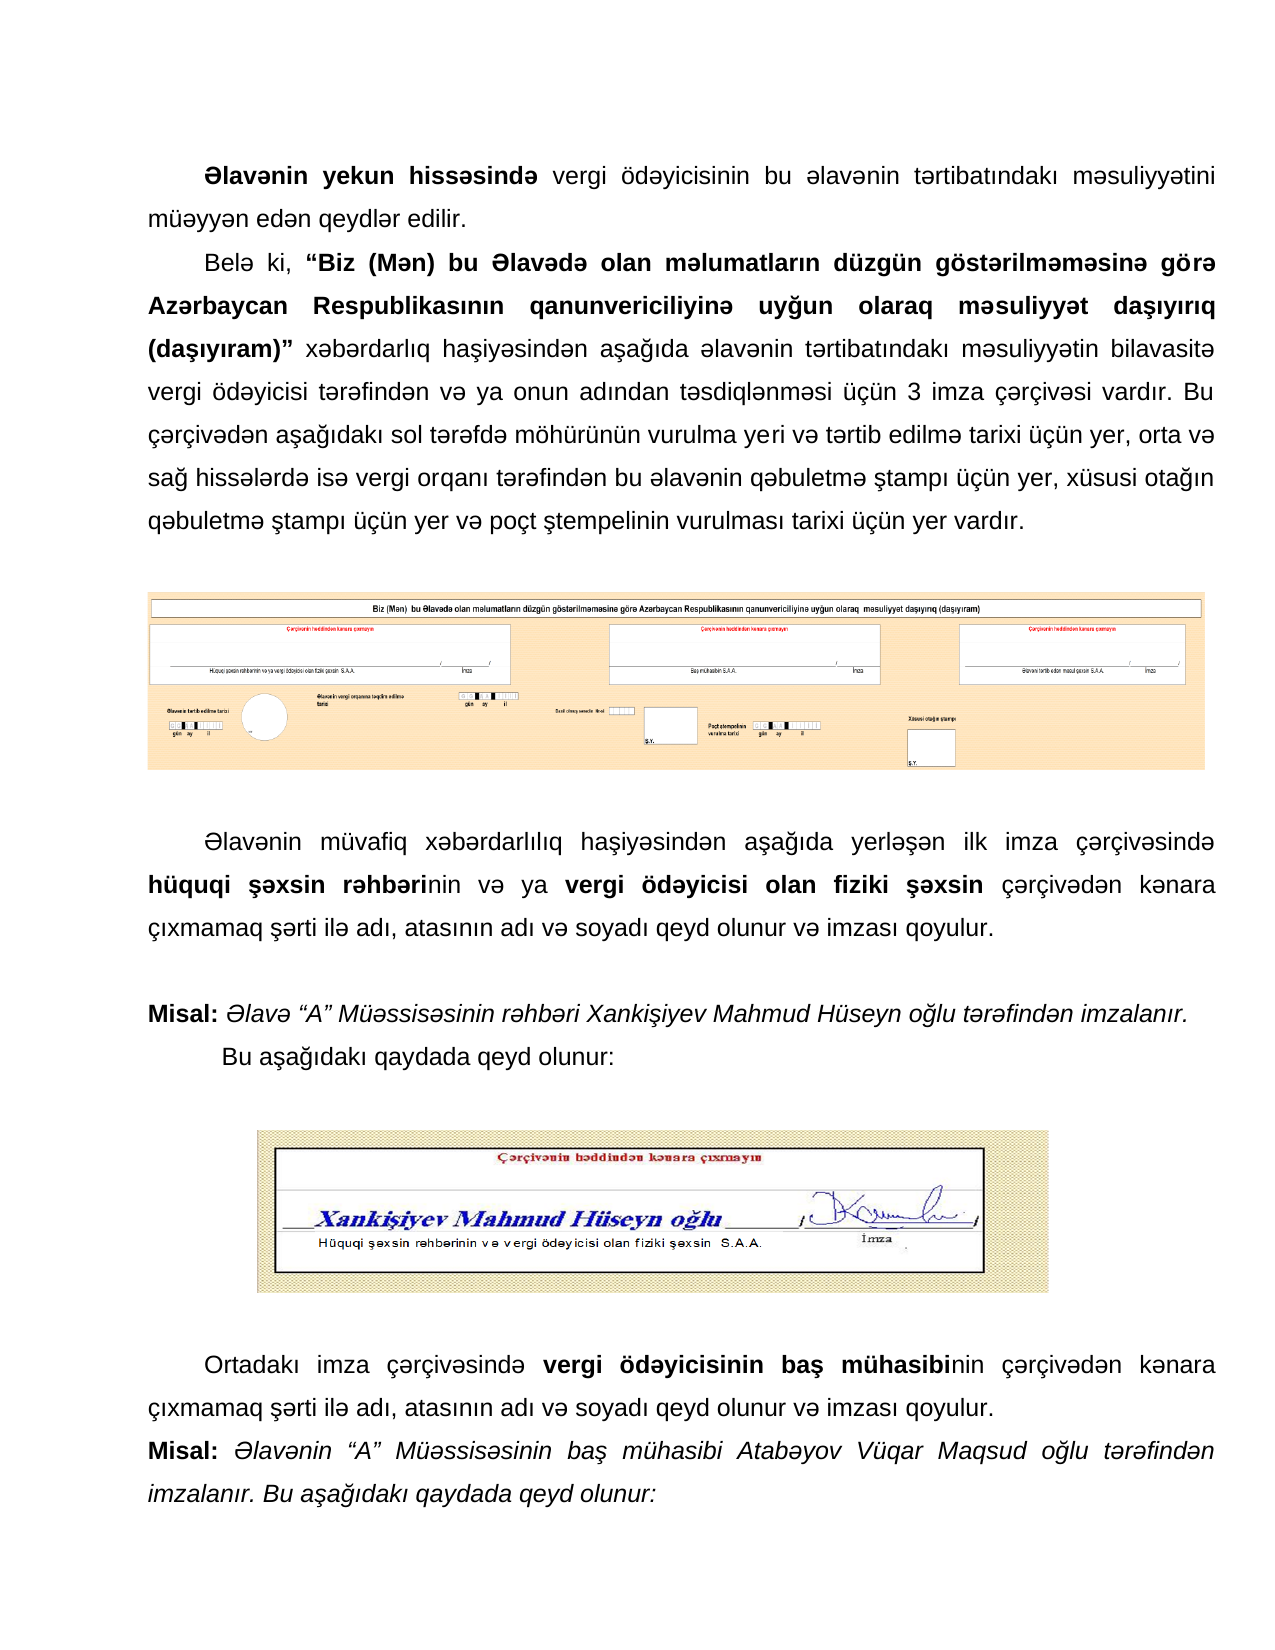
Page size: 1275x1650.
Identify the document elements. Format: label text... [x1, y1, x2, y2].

text Belə ki, “Biz (Mən) bu Əlavədə olan məlumatların düzgün göstərilməməsinə görə Azərbaycan Respublikasının qanunvericiliyinə uyğun olaraq məsuliyyət daşıyırıq (daşıyıram)” xəbərdarlıq haşiyəsindən aşağıda əlavənin tərtibatındakı məsuliyyətin bilavasitə vergi ödəyicisi tərəfindən və ya onun adından təsdiqlənməsi üçün 3 imza çərçivəsi vardır. Bu çərçivədən aşağıdakı sol tərəfdə möhürünün vurulma yeri və tərtib edilmə tarixi üçün yer, orta və sağ hissələrdə isə vergi orqanı tərəfindən bu əlavənin qəbuletmə ştampı üçün yer, xüsusi otağın qəbuletmə ştampı üçün yer və poçt ştempelinin vurulması tarixi üçün yer vardır. [148, 247, 1216, 535]
text Bu aşağıdakı qaydada qeyd olunur: [148, 1042, 1216, 1071]
text Misal: Əlavə “A” Müəssisəsinin rəhbəri Xankişiyev Mahmud Hüseyn oğlu tərəfindən imzalanır. [148, 999, 1216, 1028]
text Misal: Əlavənin “A” Müəssisəsinin baş mühasibi Atabəyov Vüqar Maqsud oğlu tərəfindən imzalanır. Bu aşağıdakı qaydada qeyd olunur: [148, 1436, 1216, 1508]
text Əlavənin müvafiq xəbərdarlılıq haşiyəsindən aşağıda yerləşən ilk imza çərçivəsində hüquqi şəxsin rəhbərinin və ya vergi ödəyicisi olan fiziki şəxsin çərçivədən kənara çıxmamaq şərti ilə adı, atasının adı və soyadı qeyd olunur və imzası qoyulur. [148, 826, 1216, 941]
picture [147, 592, 1205, 770]
text Əlavənin yekun hissəsində vergi ödəyicisinin bu əlavənin tərtibatındakı məsuliyyətini müəyyən edən qeydlər edilir. [148, 161, 1216, 233]
picture [256, 1128, 1049, 1293]
text Ortadakı imza çərçivəsində vergi ödəyicisinin baş mühasibinin çərçivədən kənara çıxmamaq şərti ilə adı, atasının adı və soyadı qeyd olunur və imzası qoyulur. [148, 1350, 1216, 1422]
